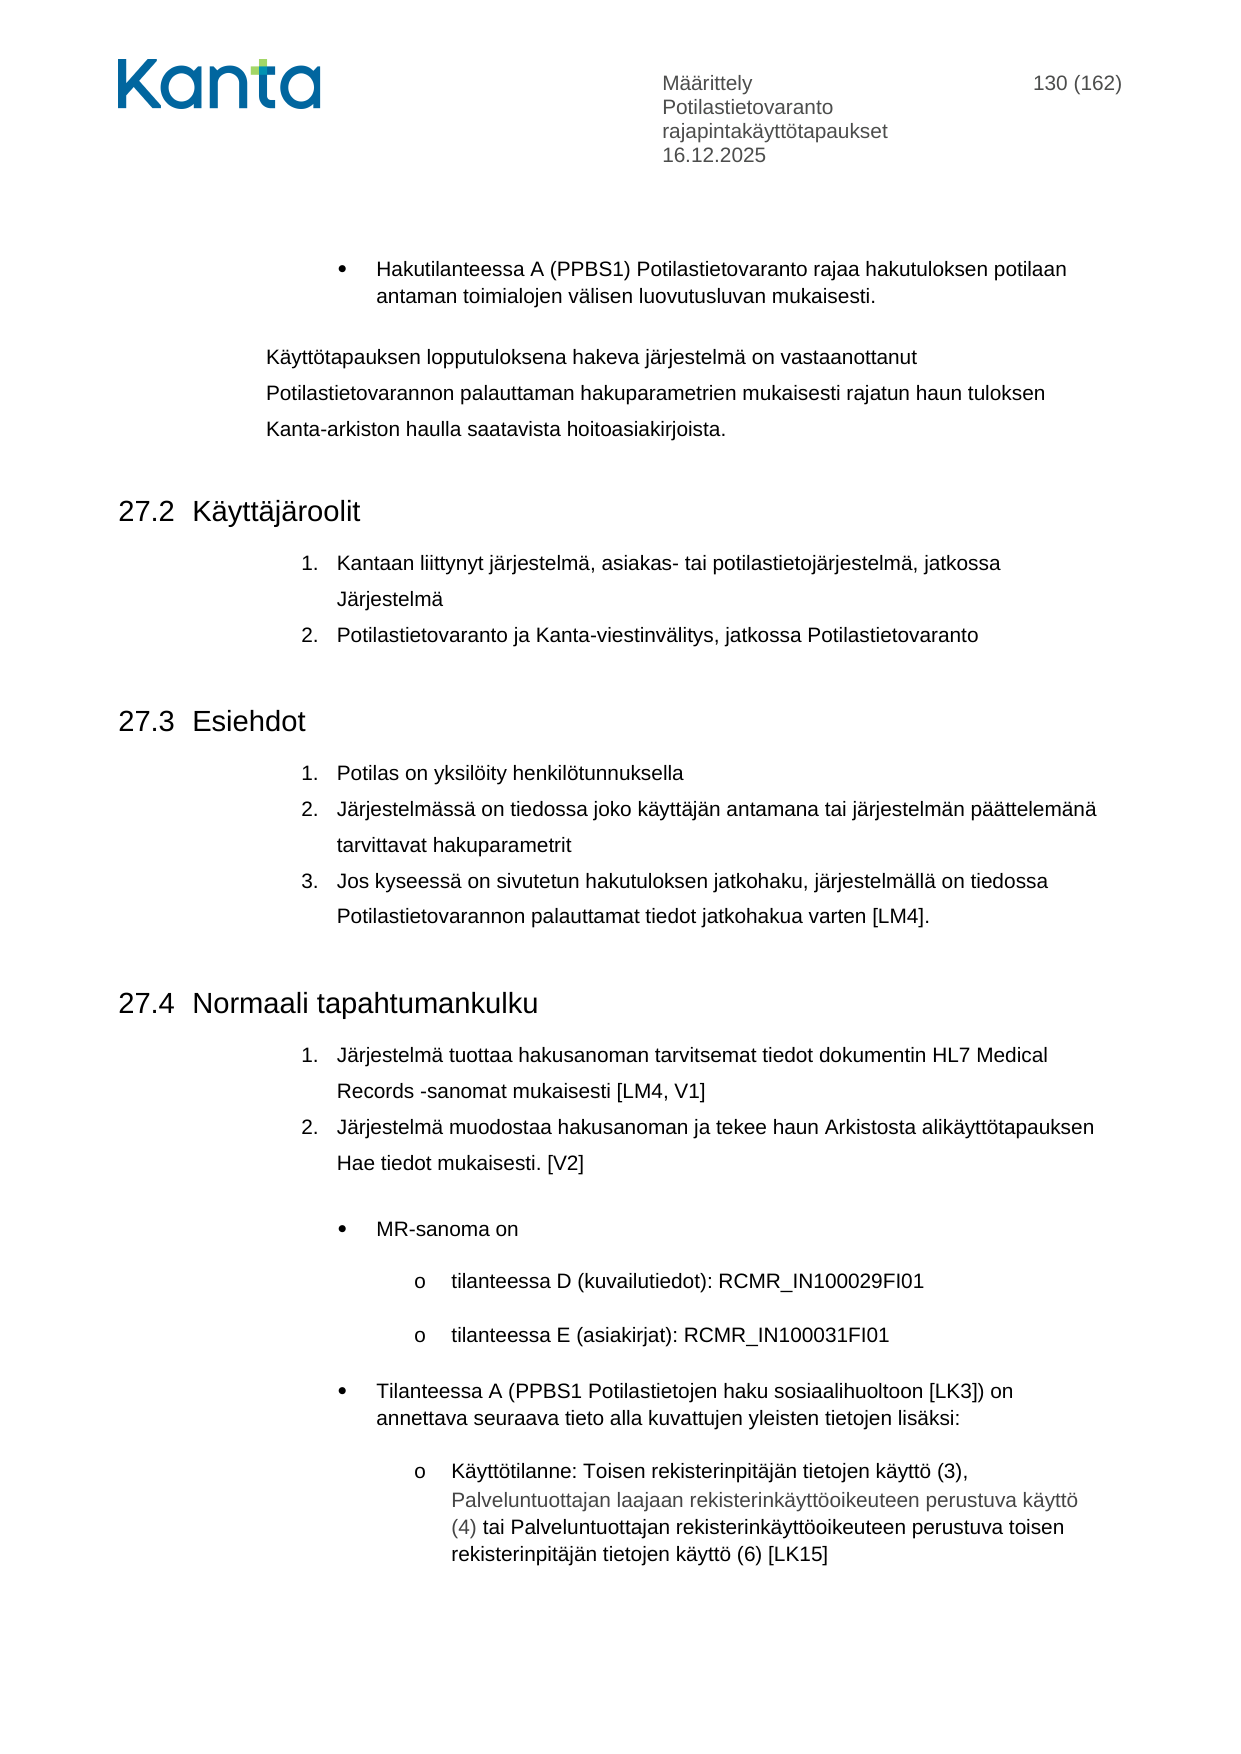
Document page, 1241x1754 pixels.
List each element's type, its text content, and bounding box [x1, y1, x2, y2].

picture [118, 59, 321, 109]
subtitle Käyttäjäroolit [118, 494, 1107, 528]
list tilanteessa E (asiakirjat): RCMR_IN100031FI01 [414, 1322, 1107, 1349]
list Potilas on yksilöity henkilötunnuksella [301, 761, 1107, 784]
subtitle Esiehdot [118, 704, 1107, 738]
list Tilanteessa A (PPBS1 Potilastietojen haku sosiaalihuoltoon [LK3]) on annettava seuraava tieto alla kuvattujen yleisten tietojen lisäksi: [339, 1376, 1107, 1430]
list Kantaan liittynyt järjestelmä, asiakas- tai potilastietojärjestelmä, jatkossa Järjestelmä [301, 551, 1107, 610]
list Järjestelmä muodostaa hakusanoman ja tekee haun Arkistosta alikäyttötapauksen Hae tiedot mukaisesti. [V2] [301, 1114, 1107, 1174]
list Järjestelmä tuottaa hakusanoman tarvitsemat tiedot dokumentin HL7 Medical Records -sanomat mukaisesti [LM4, V1] [301, 1043, 1107, 1102]
list tilanteessa D (kuvailutiedot): RCMR_IN100029FI01 [414, 1268, 1107, 1295]
list Järjestelmässä on tiedossa joko käyttäjän antamana tai järjestelmän päättelemänä tarvittavat hakuparametrit [301, 797, 1107, 856]
list MR-sanoma on [339, 1213, 1107, 1241]
list Hakutilanteessa A (PPBS1) Potilastietovaranto rajaa hakutuloksen potilaan antaman toimialojen välisen luovutusluvan mukaisesti. [339, 254, 1107, 308]
list Potilastietovaranto ja Kanta-viestinvälitys, jatkossa Potilastietovaranto [301, 622, 1107, 646]
list Jos kyseessä on sivutetun hakutuloksen jatkohaku, järjestelmällä on tiedossa Potilastietovarannon palauttamat tiedot jatkohakua varten [LM4]. [301, 868, 1107, 928]
subtitle Normaali tapahtumankulku [118, 986, 1107, 1020]
text Käyttötapauksen lopputuloksena hakeva järjestelmä on vastaanottanut Potilastietovarannon palauttaman hakuparametrien mukaisesti rajatun haun tuloksen Kanta-arkiston haulla saatavista hoitoasiakirjoista. [266, 344, 1107, 440]
